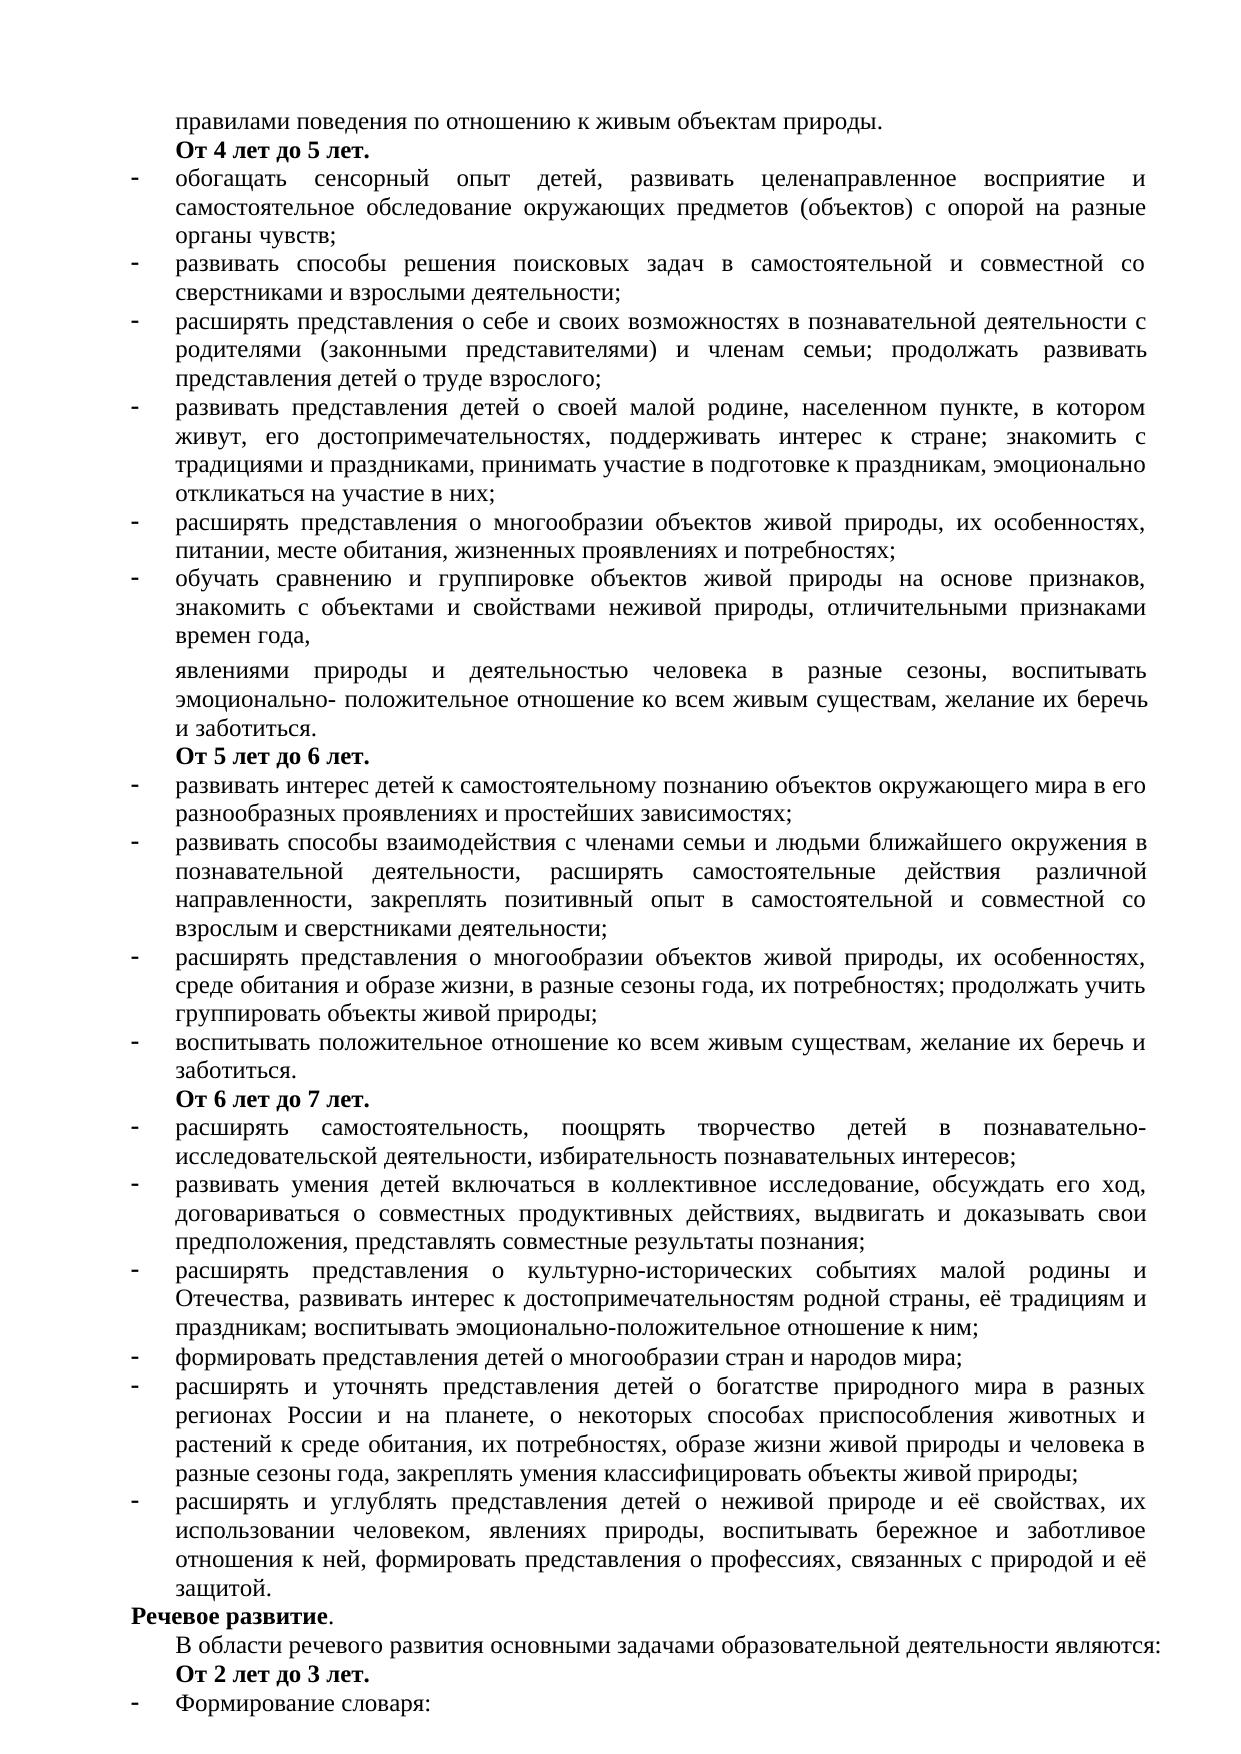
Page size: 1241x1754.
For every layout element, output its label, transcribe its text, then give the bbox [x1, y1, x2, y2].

text явлениями природы и деятельностью человека в разные сезоны, воспитывать эмоционально- положительное отношение ко всем живым существам, желание их беречь и заботиться. [175, 655, 1148, 742]
list формировать представления детей о многообразии стран и народов мира; [131, 1341, 1168, 1371]
list обучать сравнению и группировке объектов живой природы на основе признаков, знакомить с объектами и свойствами неживой природы, отличительными признаками времен года, [131, 564, 1146, 648]
list воспитывать положительное отношение ко всем живым существам, желание их беречь и заботиться. [131, 1028, 1146, 1084]
list развивать умения детей включаться в коллективное исследование, обсуждать его ход, договариваться о совместных продуктивных действиях, выдвигать и доказывать свои предположения, представлять совместные результаты познания; [131, 1170, 1146, 1255]
list расширять представления о многообразии объектов живой природы, их особенностях, питании, месте обитания, жизненных проявлениях и потребностях; [131, 507, 1146, 564]
list развивать интерес детей к самостоятельному познанию объектов окружающего мира в его разнообразных проявлениях и простейших зависимостях; [131, 771, 1146, 827]
list развивать представления детей о своей малой родине, населенном пункте, в котором живут, его достопримечательностях, поддерживать интерес к стране; знакомить с традициями и праздниками, принимать участие в подготовке к праздникам, эмоционально откликаться на участие в них; [131, 392, 1146, 507]
text В области речевого развития основными задачами образовательной деятельности являются: [175, 1630, 1168, 1658]
text От 6 лет до 7 лет. [175, 1085, 1168, 1113]
text От 2 лет до 3 лет. [175, 1659, 1168, 1687]
text От 5 лет до 6 лет. [175, 742, 1168, 770]
list расширять и углублять представления детей о неживой природе и её свойствах, их использовании человеком, явлениях природы, воспитывать бережное и заботливое отношения к ней, формировать представления о профессиях, связанных с природой и её защитой. [131, 1486, 1146, 1601]
list развивать способы взаимодействия с членами семьи и людьми ближайшего окружения в познавательной деятельности, расширять самостоятельные действия различной направленности, закреплять позитивный опыт в самостоятельной и совместной со взрослым и сверстниками деятельности; [131, 827, 1147, 942]
list расширять представления о многообразии объектов живой природы, их особенностях, среде обитания и образе жизни, в разные сезоны года, их потребностях; продолжать учить группировать объекты живой природы; [131, 942, 1146, 1027]
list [131, 106, 1148, 135]
list Формирование словаря: [131, 1687, 1168, 1718]
text Речевое развитие. [131, 1601, 1168, 1630]
list расширять самостоятельность, поощрять творчество детей в познавательно-исследовательской деятельности, избирательность познавательных интересов; [131, 1113, 1147, 1170]
list расширять представления о себе и своих возможностях в познавательной деятельности с родителями (законными представителями) и членам семьи; продолжать развивать представления детей о труде взрослого; [131, 306, 1147, 392]
text От 4 лет до 5 лет. [175, 135, 1168, 164]
list развивать способы решения поисковых задач в самостоятельной и совместной со сверстниками и взрослыми деятельности; [131, 249, 1146, 305]
list обогащать сенсорный опыт детей, развивать целенаправленное восприятие и самостоятельное обследование окружающих предметов (объектов) с опорой на разные органы чувств; [131, 164, 1147, 249]
list расширять представления о культурно-исторических событиях малой родины и Отечества, развивать интерес к достопримечательностям родной страны, её традициям и праздникам; воспитывать эмоционально-положительное отношение к ним; [131, 1256, 1147, 1340]
list расширять и уточнять представления детей о богатстве природного мира в разных регионах России и на планете, о некоторых способах приспособления животных и растений к среде обитания, их потребностях, образе жизни живой природы и человека в разные сезоны года, закреплять умения классифицировать объекты живой природы; [131, 1371, 1146, 1486]
